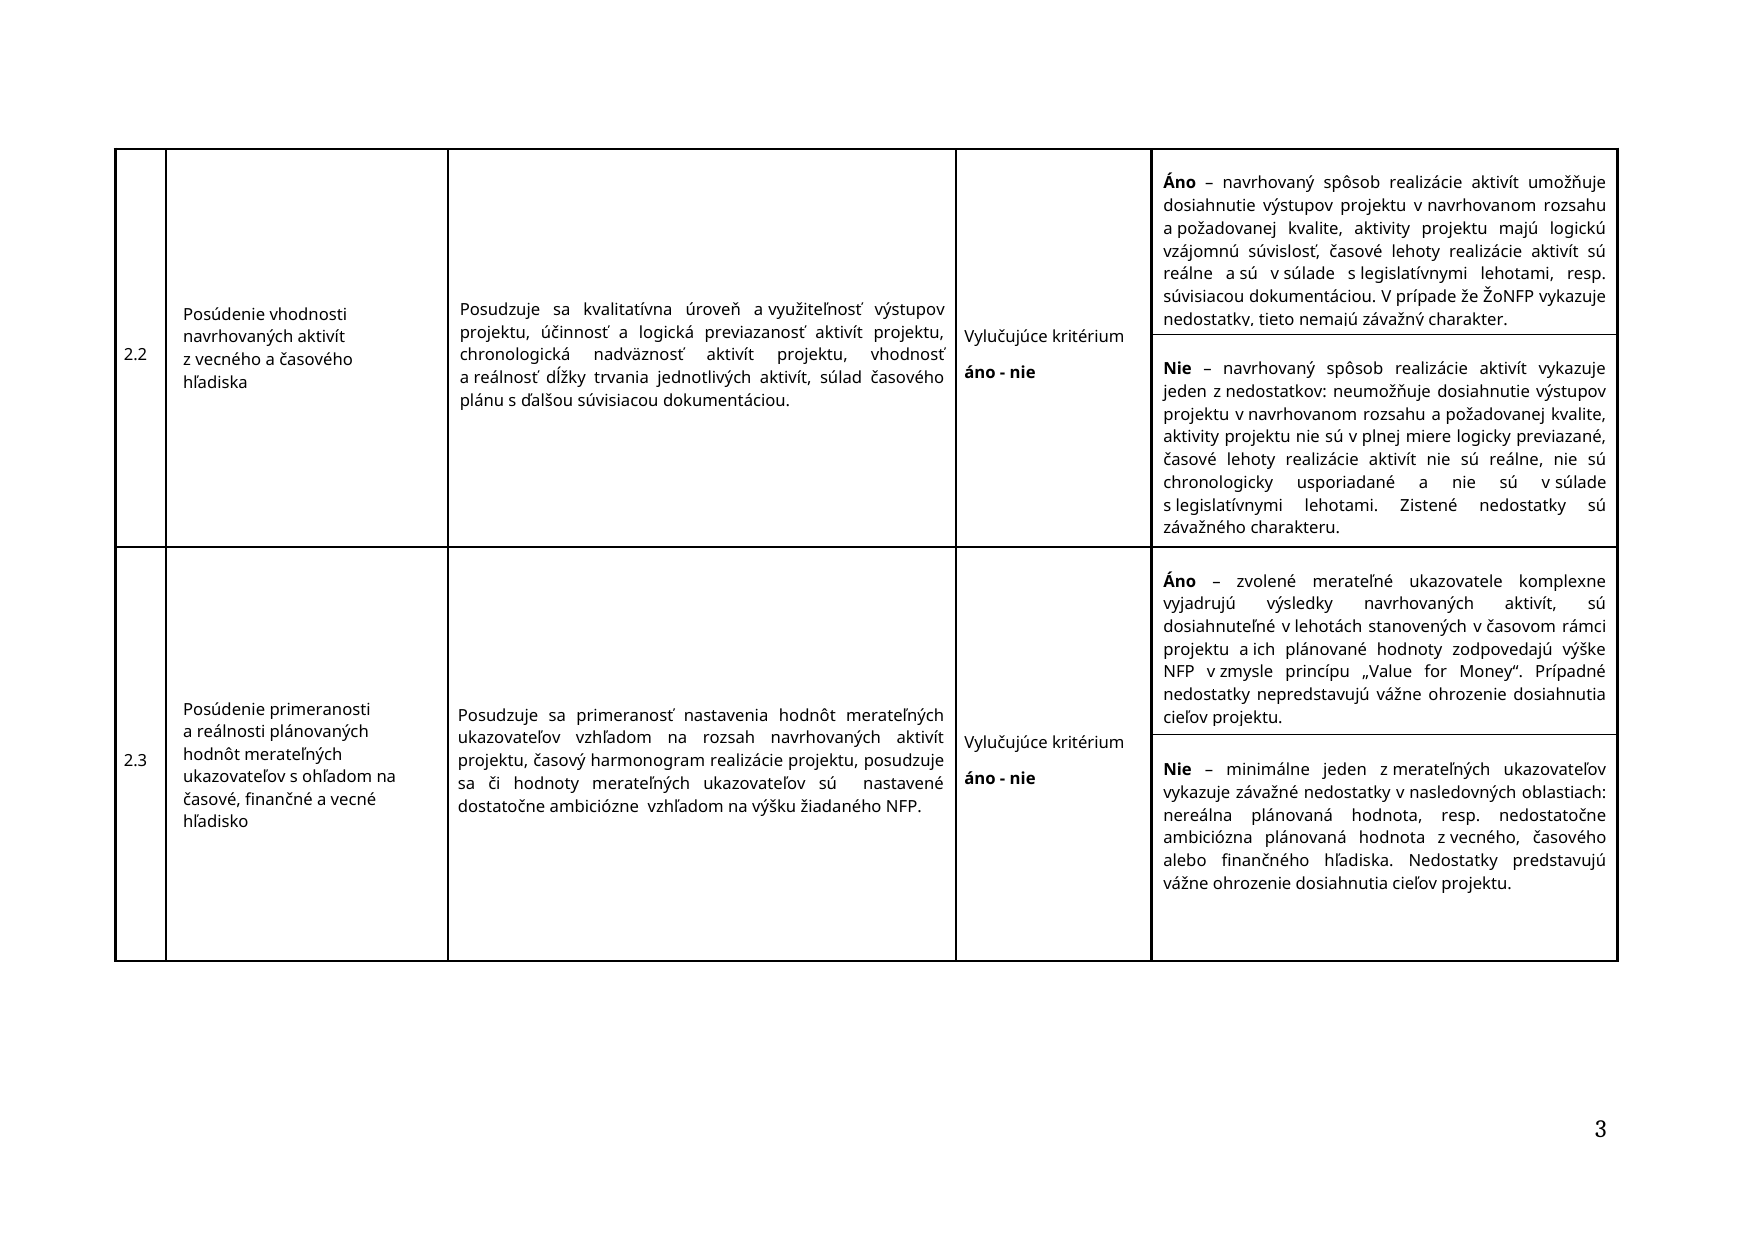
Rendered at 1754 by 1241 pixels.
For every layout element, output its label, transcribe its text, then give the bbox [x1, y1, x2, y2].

table_cell Áno – zvolené merateľné ukazovatele komplexne vyjadrujú výsledky navrhovaných aktivít, sú dosiahnuteľné v lehotách stanovených v časovom rámci projektu a ich plánované hodnoty zodpovedajú výške NFP v zmysle princípu „Value for Money“. Prípadné nedostatky nepredstavujú vážne ohrozenie dosiahnutia cieľov projektu. [1153, 548, 1616, 734]
table_cell Nie – minimálne jeden z merateľných ukazovateľov vykazuje závažné nedostatky v nasledovných oblastiach: nereálna plánovaná hodnota, resp. nedostatočne ambiciózna plánovaná hodnota z vecného, časového alebo finančného hľadiska. Nedostatky predstavujú vážne ohrozenie dosiahnutia cieľov projektu. [1153, 735, 1616, 960]
table_cell Posudzuje sa primeranosť nastavenia hodnôt merateľných ukazovateľov vzhľadom na rozsah navrhovaných aktivít projektu, časový harmonogram realizácie projektu, posudzuje sa či hodnoty merateľných ukazovateľov sú nastavené dostatočne ambiciózne vzhľadom na výšku žiadaného NFP. [449, 548, 955, 960]
table_cell 2.2 [117, 150, 165, 546]
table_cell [957, 150, 1150, 546]
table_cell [957, 548, 1150, 960]
table_cell Posudzuje sa kvalitatívna úroveň a využiteľnosť výstupov projektu, účinnosť a logická previazanosť aktivít projektu, chronologická nadväznosť aktivít projektu, vhodnosť a reálnosť dĺžky trvania jednotlivých aktivít, súlad časového plánu s ďalšou súvisiacou dokumentáciou. [449, 150, 955, 546]
table_cell 2.3 [117, 548, 165, 960]
table_cell Posúdenie primeranosti a reálnosti plánovaných hodnôt merateľných ukazovateľov s ohľadom na časové, finančné a vecné hľadisko [167, 548, 447, 960]
table_cell Nie – navrhovaný spôsob realizácie aktivít vykazuje jeden z nedostatkov: neumožňuje dosiahnutie výstupov projektu v navrhovanom rozsahu a požadovanej kvalite, aktivity projektu nie sú v plnej miere logicky previazané, časové lehoty realizácie aktivít nie sú reálne, nie sú chronologicky usporiadané a nie sú v súlade s legislatívnymi lehotami. Zistené nedostatky sú závažného charakteru. [1153, 335, 1616, 546]
table_cell Posúdenie vhodnosti navrhovaných aktivít z vecného a časového hľadiska [167, 150, 447, 546]
table_cell Áno – navrhovaný spôsob realizácie aktivít umožňuje dosiahnutie výstupov projektu v navrhovanom rozsahu a požadovanej kvalite, aktivity projektu majú logickú vzájomnú súvislosť, časové lehoty realizácie aktivít sú reálne a sú v súlade s legislatívnymi lehotami, resp. súvisiacou dokumentáciou. V prípade že ŽoNFP vykazuje nedostatky, tieto nemajú závažný charakter. [1153, 150, 1616, 333]
